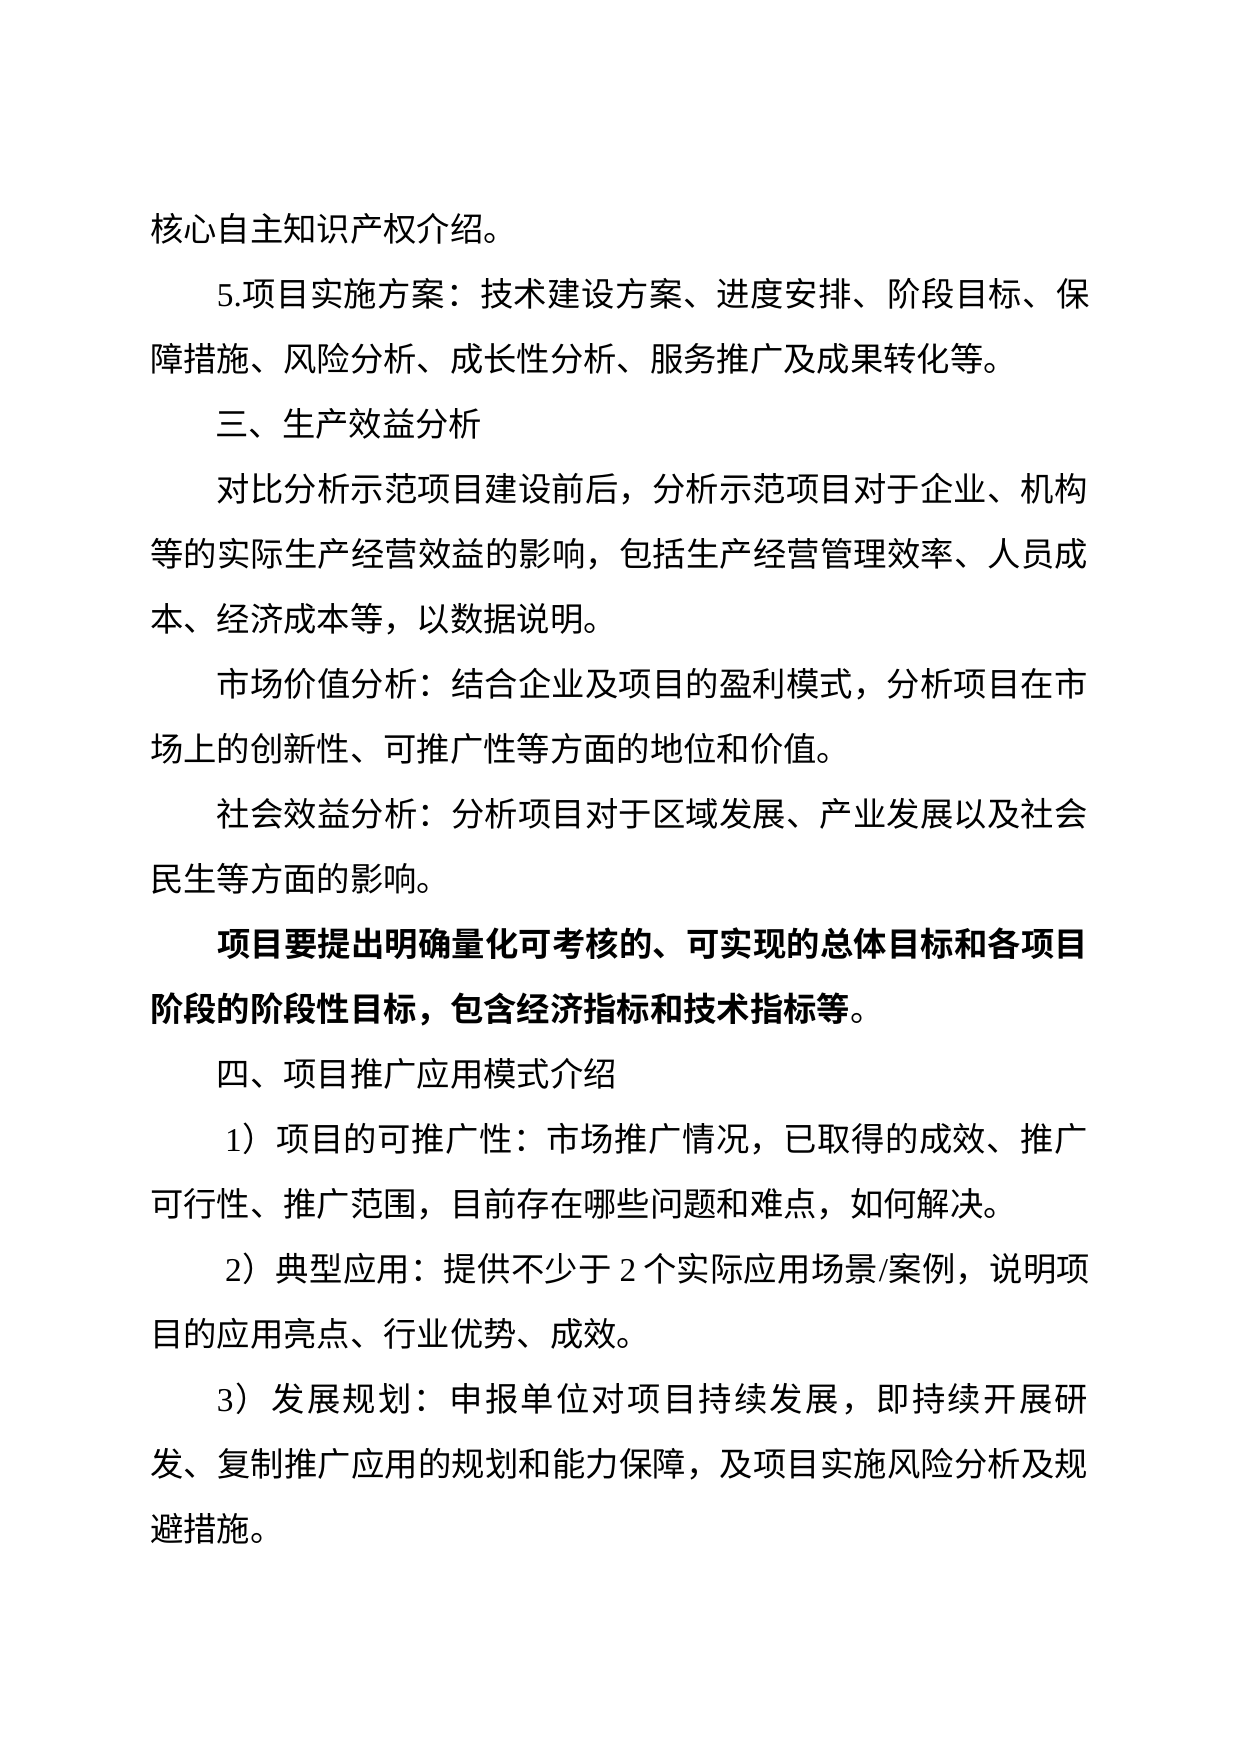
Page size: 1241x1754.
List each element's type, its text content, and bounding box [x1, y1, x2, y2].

text 三、生产效益分析 [150, 389, 1090, 454]
text 项目要提出明确量化可考核的、可实现的总体目标和各项目阶段的阶段性目标，包含经济指标和技术指标等。 [150, 909, 1090, 1039]
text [150, 194, 1090, 259]
text 3）发展规划：申报单位对项目持续发展，即持续开展研发、复制推广应用的规划和能力保障，及项目实施风险分析及规避措施。 [150, 1364, 1090, 1559]
text 对比分析示范项目建设前后，分析示范项目对于企业、机构等的实际生产经营效益的影响，包括生产经营管理效率、人员成本、经济成本等，以数据说明。 [150, 454, 1090, 649]
text 四、项目推广应用模式介绍 [150, 1039, 1090, 1104]
text 1）项目的可推广性：市场推广情况，已取得的成效、推广可行性、推广范围，目前存在哪些问题和难点，如何解决。 [150, 1104, 1090, 1234]
text 市场价值分析：结合企业及项目的盈利模式，分析项目在市场上的创新性、可推广性等方面的地位和价值。 [150, 649, 1090, 779]
text 2）典型应用：提供不少于2个实际应用场景/案例，说明项目的应用亮点、行业优势、成效。 [150, 1234, 1090, 1364]
text 5.项目实施方案：技术建设方案、进度安排、阶段目标、保障措施、风险分析、成长性分析、服务推广及成果转化等。 [150, 259, 1090, 389]
text 社会效益分析：分析项目对于区域发展、产业发展以及社会民生等方面的影响。 [150, 779, 1090, 909]
